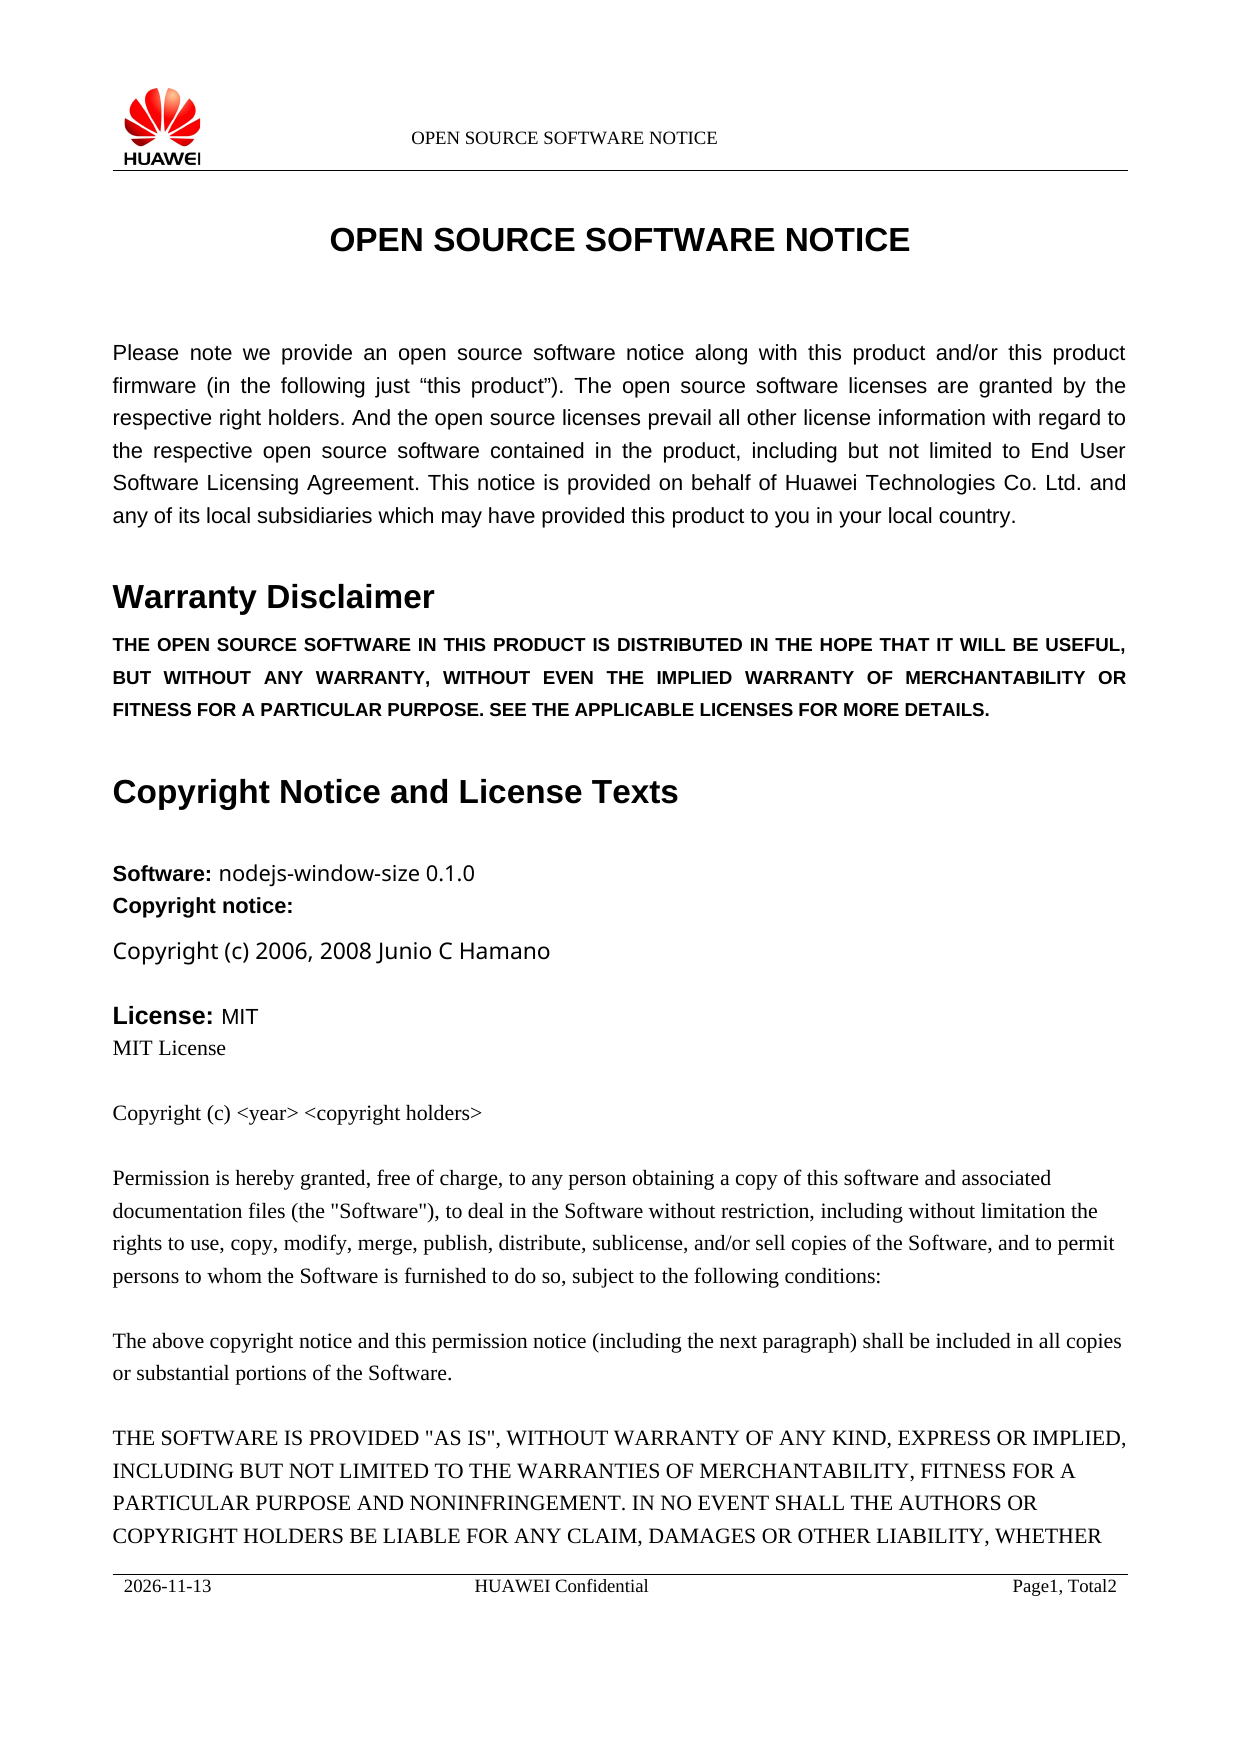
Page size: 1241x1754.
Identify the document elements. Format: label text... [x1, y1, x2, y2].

text The open source software in this product is distributed in the hope that it will be useful, but WITHOUT ANY WARRANTY, without even the implied warranty of MERCHANTABILITY or FITNESS FOR A PARTICULAR PURPOSE. See the applicable licenses for more details. [112, 629, 1128, 726]
text License: MIT [112, 999, 1128, 1031]
text OPEN SOURCE SOFTWARE NOTICE [112, 206, 1128, 271]
text Please note we provide an open source software notice along with this product and/or this product firmware (in the following just “this product”). The open source software licenses are granted by the respective right holders. And the open source licenses prevail all other license information with regard to the respective open source software contained in the product, including but not limited to End User Software Licensing Agreement. This notice is provided on behalf of Huawei Technologies Co. Ltd. and any of its local subsidiaries which may have provided this product to you in your local country. [112, 336, 1128, 531]
text Copyright notice: [112, 889, 1128, 921]
text Copyright Notice and License Texts [112, 759, 1128, 824]
text Warranty Disclaimer [112, 564, 1128, 629]
text Copyright (c) 2006, 2008 Junio C Hamano [112, 934, 1128, 999]
title Software: nodejs-window-size 0.1.0 [112, 856, 1128, 889]
picture [124, 88, 201, 165]
